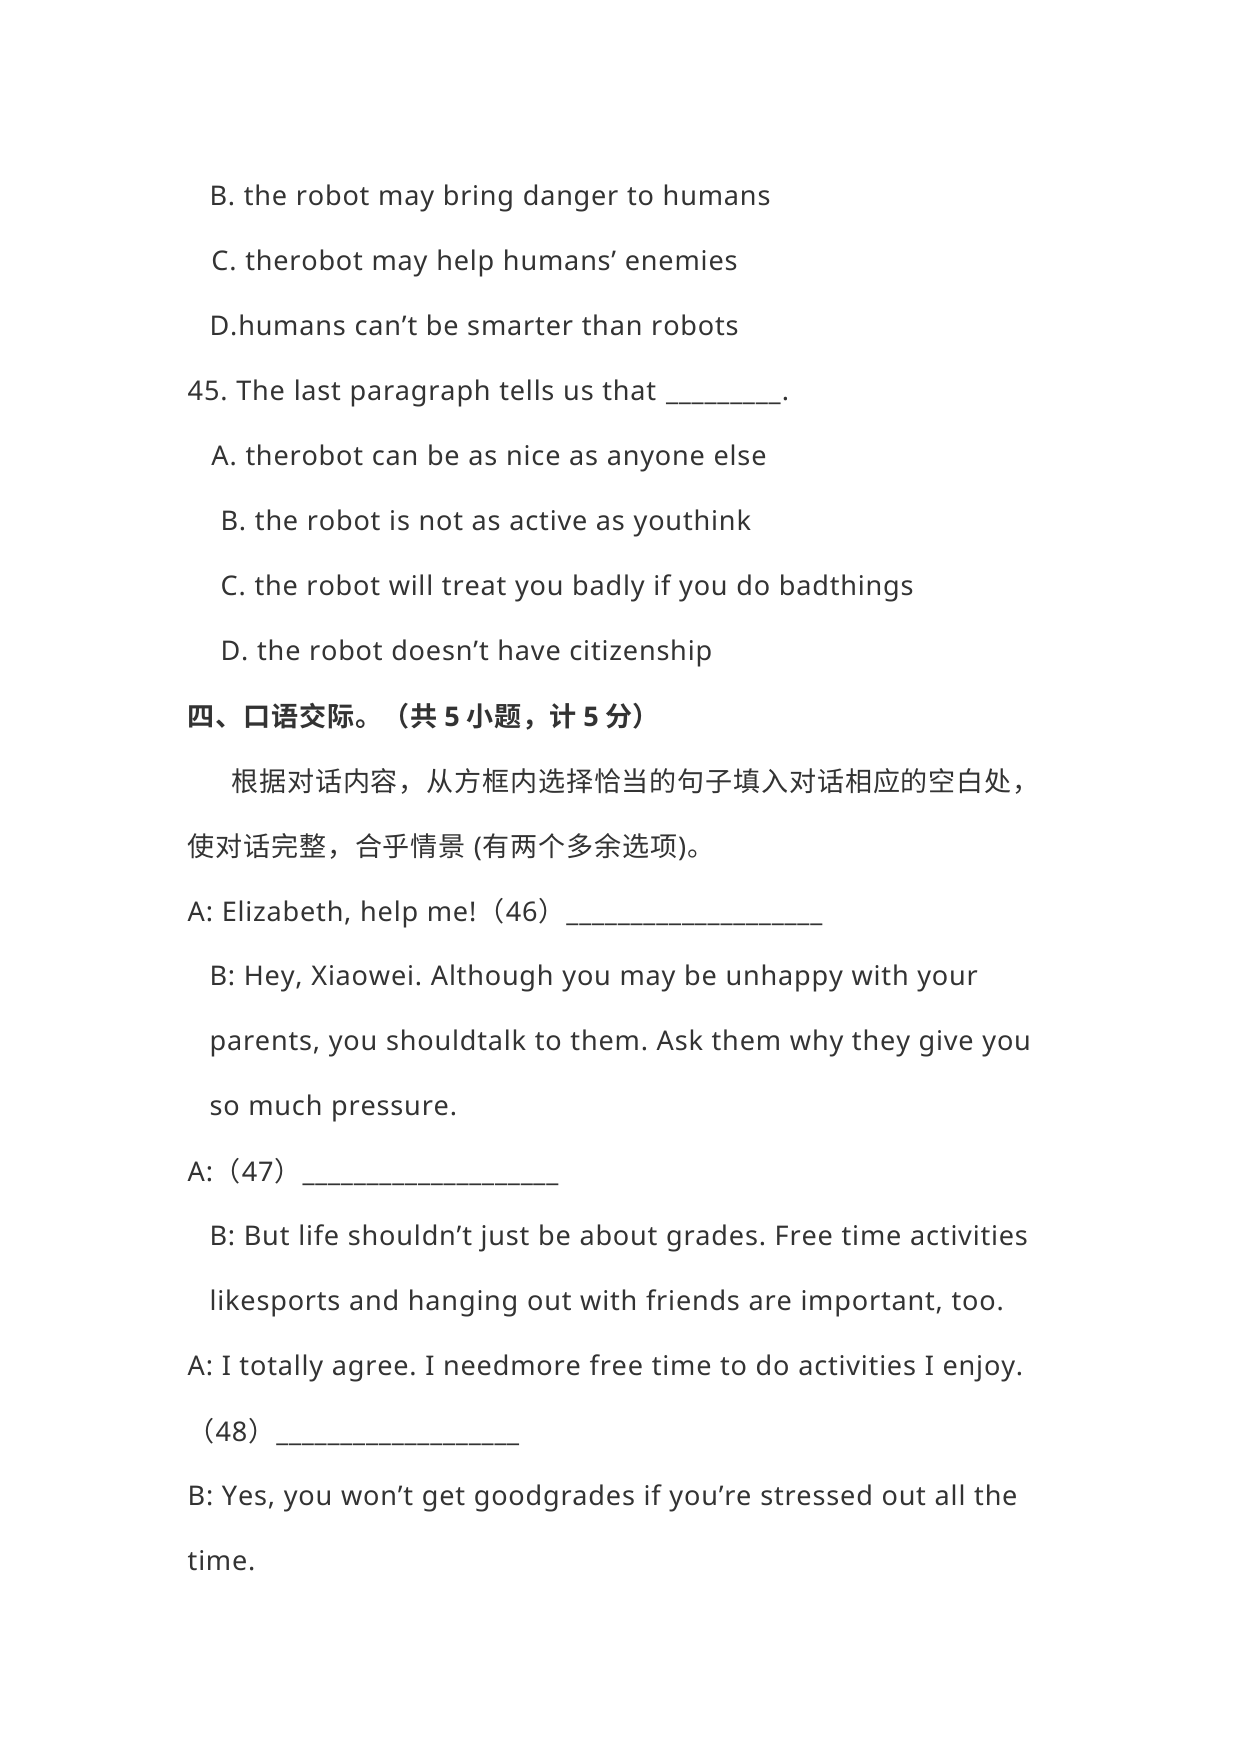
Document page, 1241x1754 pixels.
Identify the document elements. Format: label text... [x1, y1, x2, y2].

text A: Elizabeth, help me!（46）____________________ [187, 877, 1053, 942]
text B: Hey, Xiaowei. Although you may be unhappy with your parents, you shouldtalk to them. Ask them why they give you so much pressure. [209, 942, 1053, 1137]
text A: I totally agree. I needmore free time to do activities I enjoy.（48）___________________ [187, 1332, 1053, 1462]
text B. the robot may bring danger to humans C. therobot may help humans’ enemies [187, 162, 1053, 292]
text A:（47）____________________ [187, 1137, 1053, 1202]
text D.humans can’t be smarter than robots 45. The last paragraph tells us that _________. A. therobot can be as nice as anyone else [187, 292, 1053, 487]
text B: Yes, you won’t get goodgrades if you’re stressed out all the time. [187, 1462, 1053, 1592]
text 根据对话内容，从方框内选择恰当的句子填入对话相应的空白处，使对话完整，合乎情景 (有两个多余选项)。 [187, 747, 1053, 877]
text B. the robot is not as active as youthink C. the robot will treat you badly if you do badthings D. the robot doesn’t have citizenship [220, 487, 1053, 682]
text 四、口语交际。（共5小题，计5分） [187, 682, 1053, 747]
text B: But life shouldn’t just be about grades. Free time activities likesports and hanging out with friends are important, too. [209, 1202, 1053, 1332]
